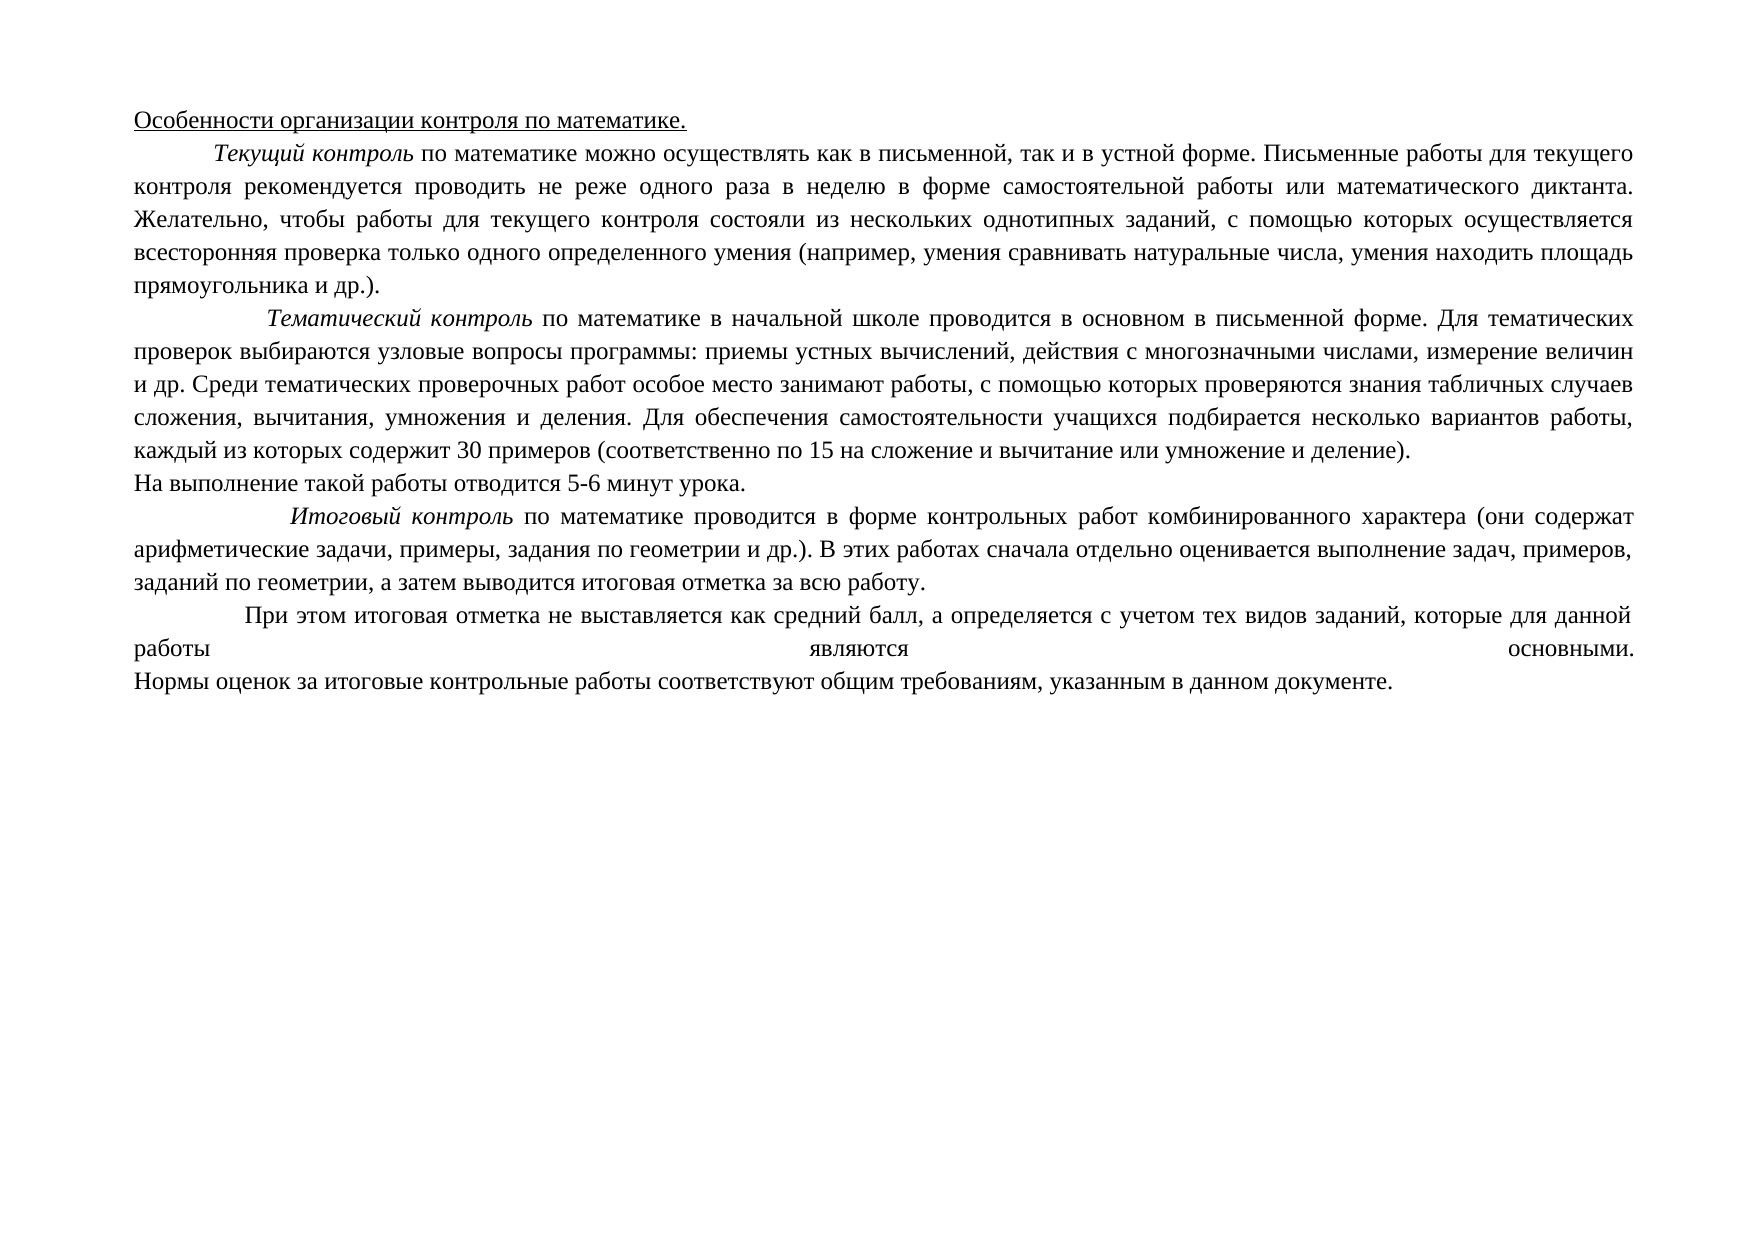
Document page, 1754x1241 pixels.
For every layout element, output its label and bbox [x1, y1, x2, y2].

table_cell [118, 104, 1651, 701]
